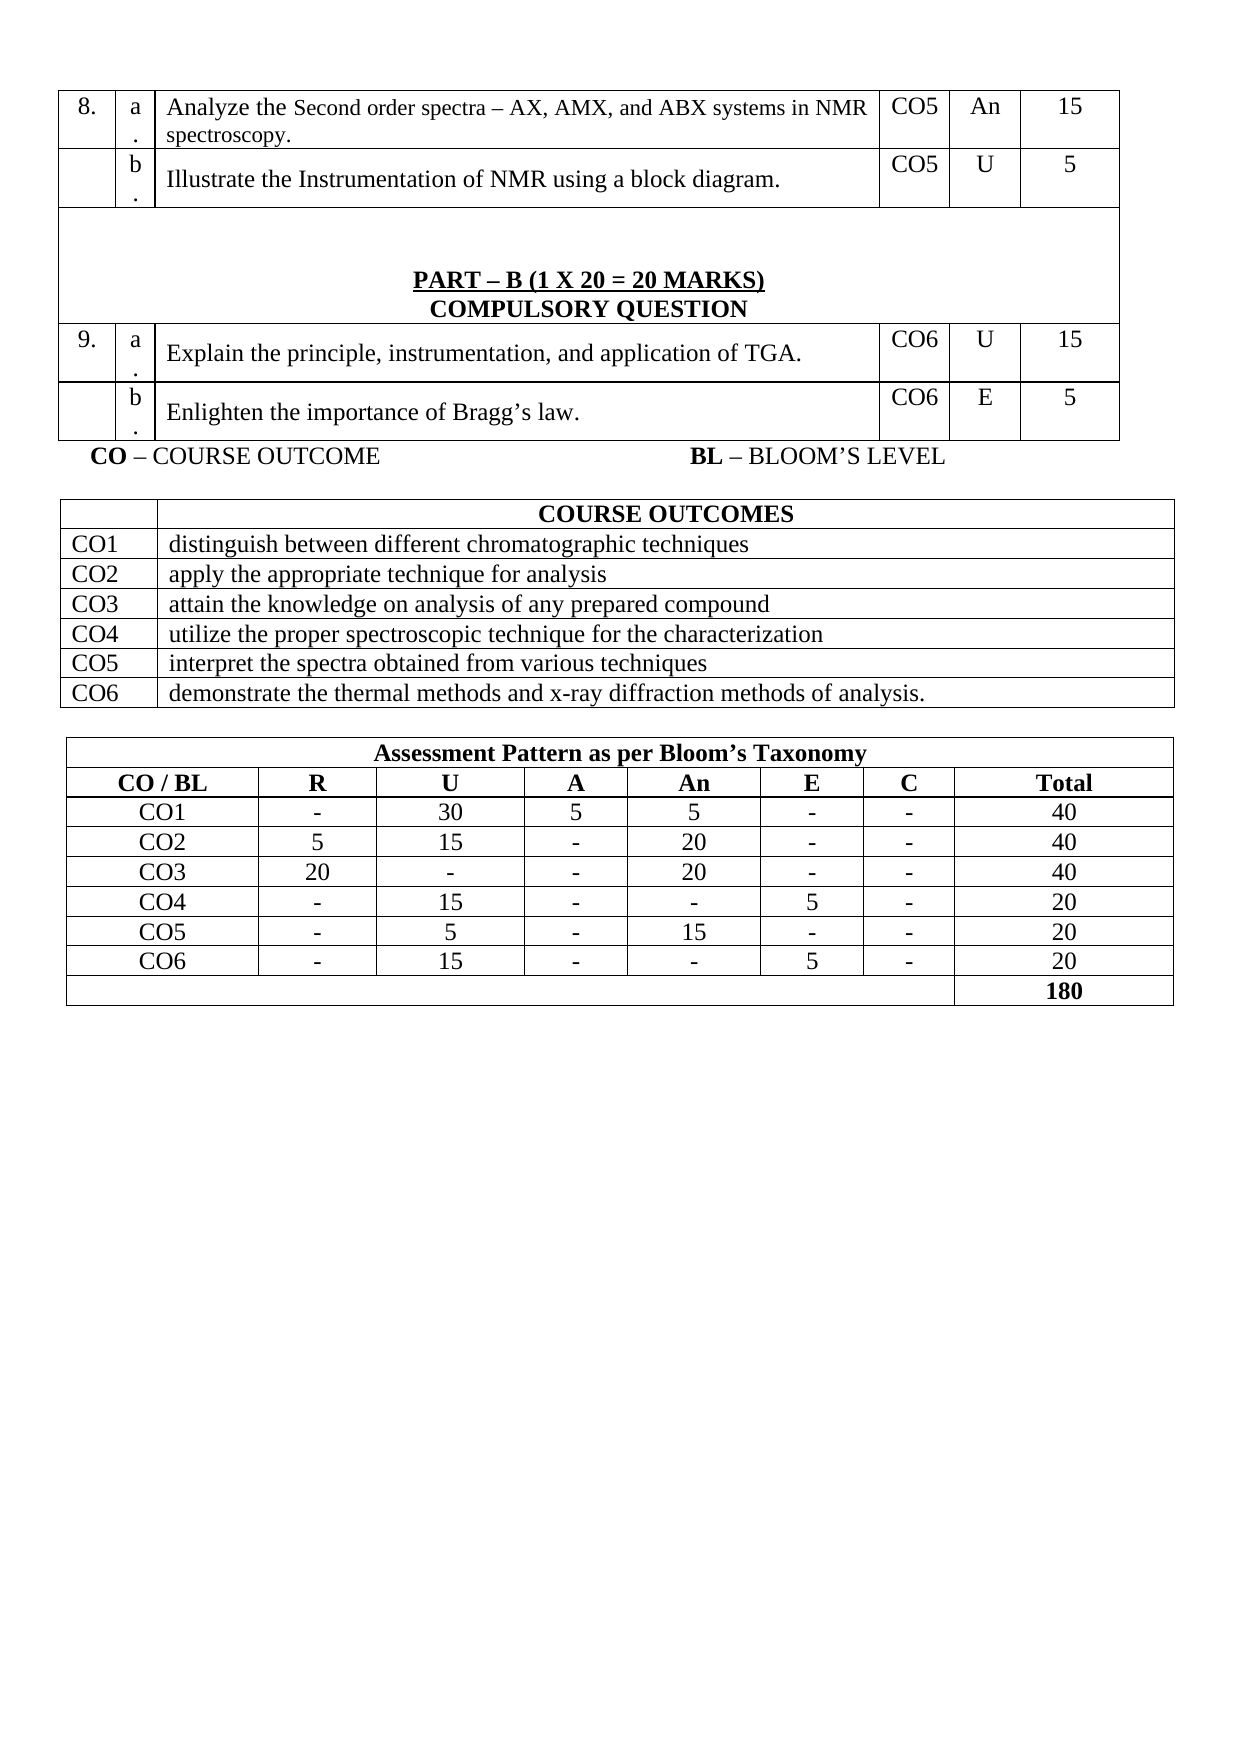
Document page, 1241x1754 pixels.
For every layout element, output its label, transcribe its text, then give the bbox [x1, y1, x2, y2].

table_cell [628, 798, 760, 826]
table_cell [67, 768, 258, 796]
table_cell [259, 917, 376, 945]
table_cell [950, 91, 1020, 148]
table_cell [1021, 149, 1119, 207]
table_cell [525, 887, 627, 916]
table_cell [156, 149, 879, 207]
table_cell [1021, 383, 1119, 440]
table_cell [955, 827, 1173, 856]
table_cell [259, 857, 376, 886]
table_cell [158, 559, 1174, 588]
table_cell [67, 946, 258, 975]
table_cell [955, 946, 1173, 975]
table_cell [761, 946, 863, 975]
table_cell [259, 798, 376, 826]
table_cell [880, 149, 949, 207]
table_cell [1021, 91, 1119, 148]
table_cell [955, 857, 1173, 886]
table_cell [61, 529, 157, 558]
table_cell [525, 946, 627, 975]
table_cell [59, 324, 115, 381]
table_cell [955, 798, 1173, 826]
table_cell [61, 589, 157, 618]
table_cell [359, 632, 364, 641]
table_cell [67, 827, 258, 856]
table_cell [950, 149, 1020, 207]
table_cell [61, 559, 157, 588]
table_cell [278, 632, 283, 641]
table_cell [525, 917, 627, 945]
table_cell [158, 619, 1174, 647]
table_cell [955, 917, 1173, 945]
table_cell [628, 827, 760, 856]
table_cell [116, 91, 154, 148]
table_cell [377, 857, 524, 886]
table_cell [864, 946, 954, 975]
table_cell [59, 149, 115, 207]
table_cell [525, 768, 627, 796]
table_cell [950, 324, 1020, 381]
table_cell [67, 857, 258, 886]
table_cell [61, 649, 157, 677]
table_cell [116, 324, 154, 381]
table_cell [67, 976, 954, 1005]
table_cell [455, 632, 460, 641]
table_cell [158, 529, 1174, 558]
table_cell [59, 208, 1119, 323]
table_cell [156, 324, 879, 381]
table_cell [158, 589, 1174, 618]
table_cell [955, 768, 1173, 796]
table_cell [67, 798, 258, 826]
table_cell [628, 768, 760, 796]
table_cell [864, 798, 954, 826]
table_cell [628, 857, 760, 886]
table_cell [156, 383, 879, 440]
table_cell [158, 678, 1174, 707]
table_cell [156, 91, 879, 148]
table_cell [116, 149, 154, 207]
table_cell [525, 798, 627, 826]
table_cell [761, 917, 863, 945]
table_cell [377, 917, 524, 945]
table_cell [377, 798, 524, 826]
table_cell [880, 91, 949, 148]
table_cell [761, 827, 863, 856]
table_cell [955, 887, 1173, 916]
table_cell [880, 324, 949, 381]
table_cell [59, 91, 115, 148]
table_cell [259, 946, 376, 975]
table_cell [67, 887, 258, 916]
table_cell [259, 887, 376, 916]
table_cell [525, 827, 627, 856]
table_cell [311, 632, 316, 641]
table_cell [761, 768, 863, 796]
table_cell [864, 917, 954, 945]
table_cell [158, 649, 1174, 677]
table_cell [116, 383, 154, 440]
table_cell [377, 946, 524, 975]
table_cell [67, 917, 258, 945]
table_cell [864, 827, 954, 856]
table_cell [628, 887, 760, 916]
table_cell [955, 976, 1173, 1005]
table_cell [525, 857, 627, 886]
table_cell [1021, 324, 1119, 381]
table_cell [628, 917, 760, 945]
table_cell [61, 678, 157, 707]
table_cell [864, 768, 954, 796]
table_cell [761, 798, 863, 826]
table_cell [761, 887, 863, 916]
text CO – COURSE OUTCOME BL – BLOOM’S LEVEL [90, 441, 1150, 470]
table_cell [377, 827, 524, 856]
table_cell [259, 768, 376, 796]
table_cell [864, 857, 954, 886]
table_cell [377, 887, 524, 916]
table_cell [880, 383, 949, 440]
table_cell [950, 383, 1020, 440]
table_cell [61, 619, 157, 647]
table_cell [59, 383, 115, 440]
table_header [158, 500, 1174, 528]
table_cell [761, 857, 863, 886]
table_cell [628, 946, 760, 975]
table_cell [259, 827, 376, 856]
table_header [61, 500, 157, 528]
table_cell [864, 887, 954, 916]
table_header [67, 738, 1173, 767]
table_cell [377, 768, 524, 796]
